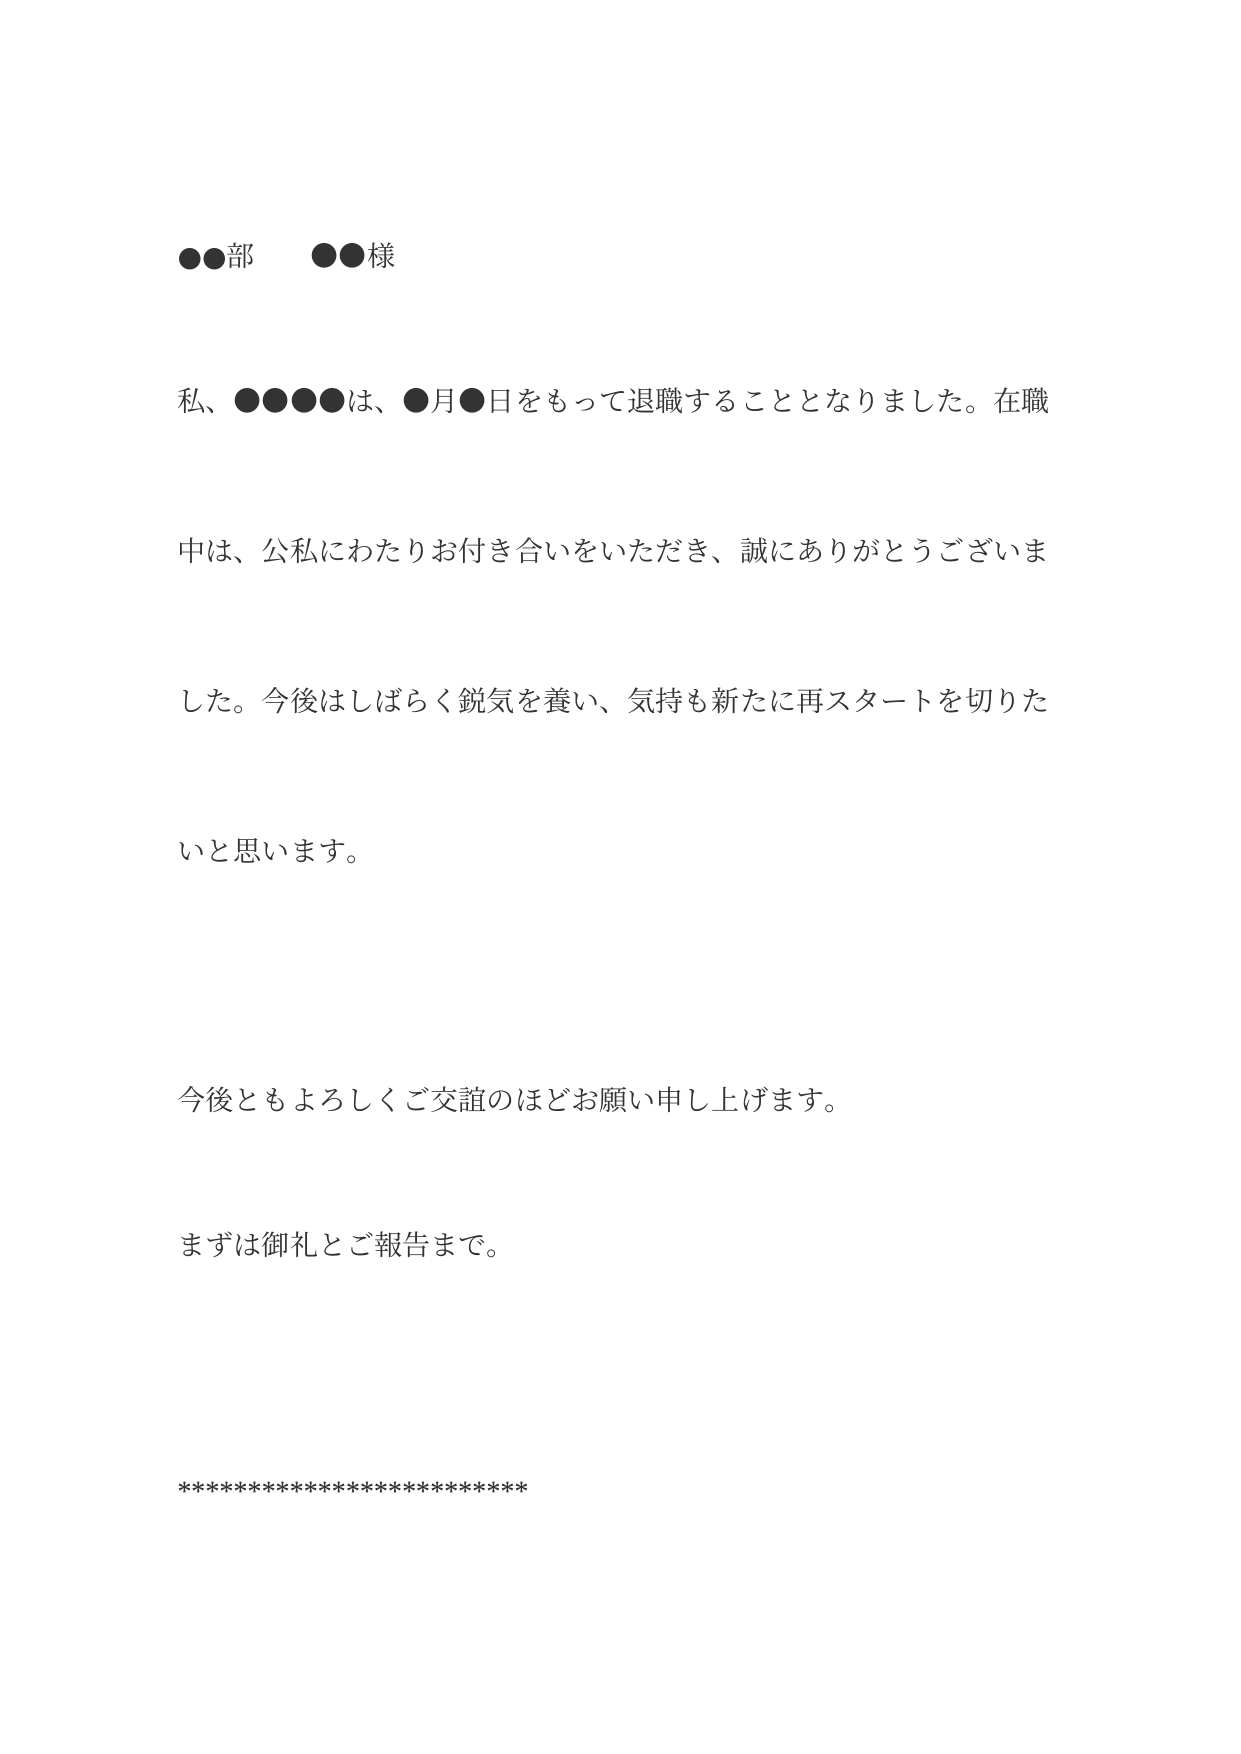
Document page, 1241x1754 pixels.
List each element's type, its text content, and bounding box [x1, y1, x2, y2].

text ************************* [177, 1455, 1063, 1530]
text まずは御礼とご報告まで。 [177, 1206, 1063, 1281]
text 私、●●●●は、●月●日をもって退職することとなりました。在職中は、公私にわたりお付き合いをいただき、誠にありがとうございました。今後はしばらく鋭気を養い、気持も新たに再スタートを切りたいと思います。 [177, 362, 1063, 887]
text 今後ともよろしくご交誼のほどお願い申し上げます。 [177, 1061, 1063, 1136]
text ●●部 ●●様 [177, 217, 1063, 292]
